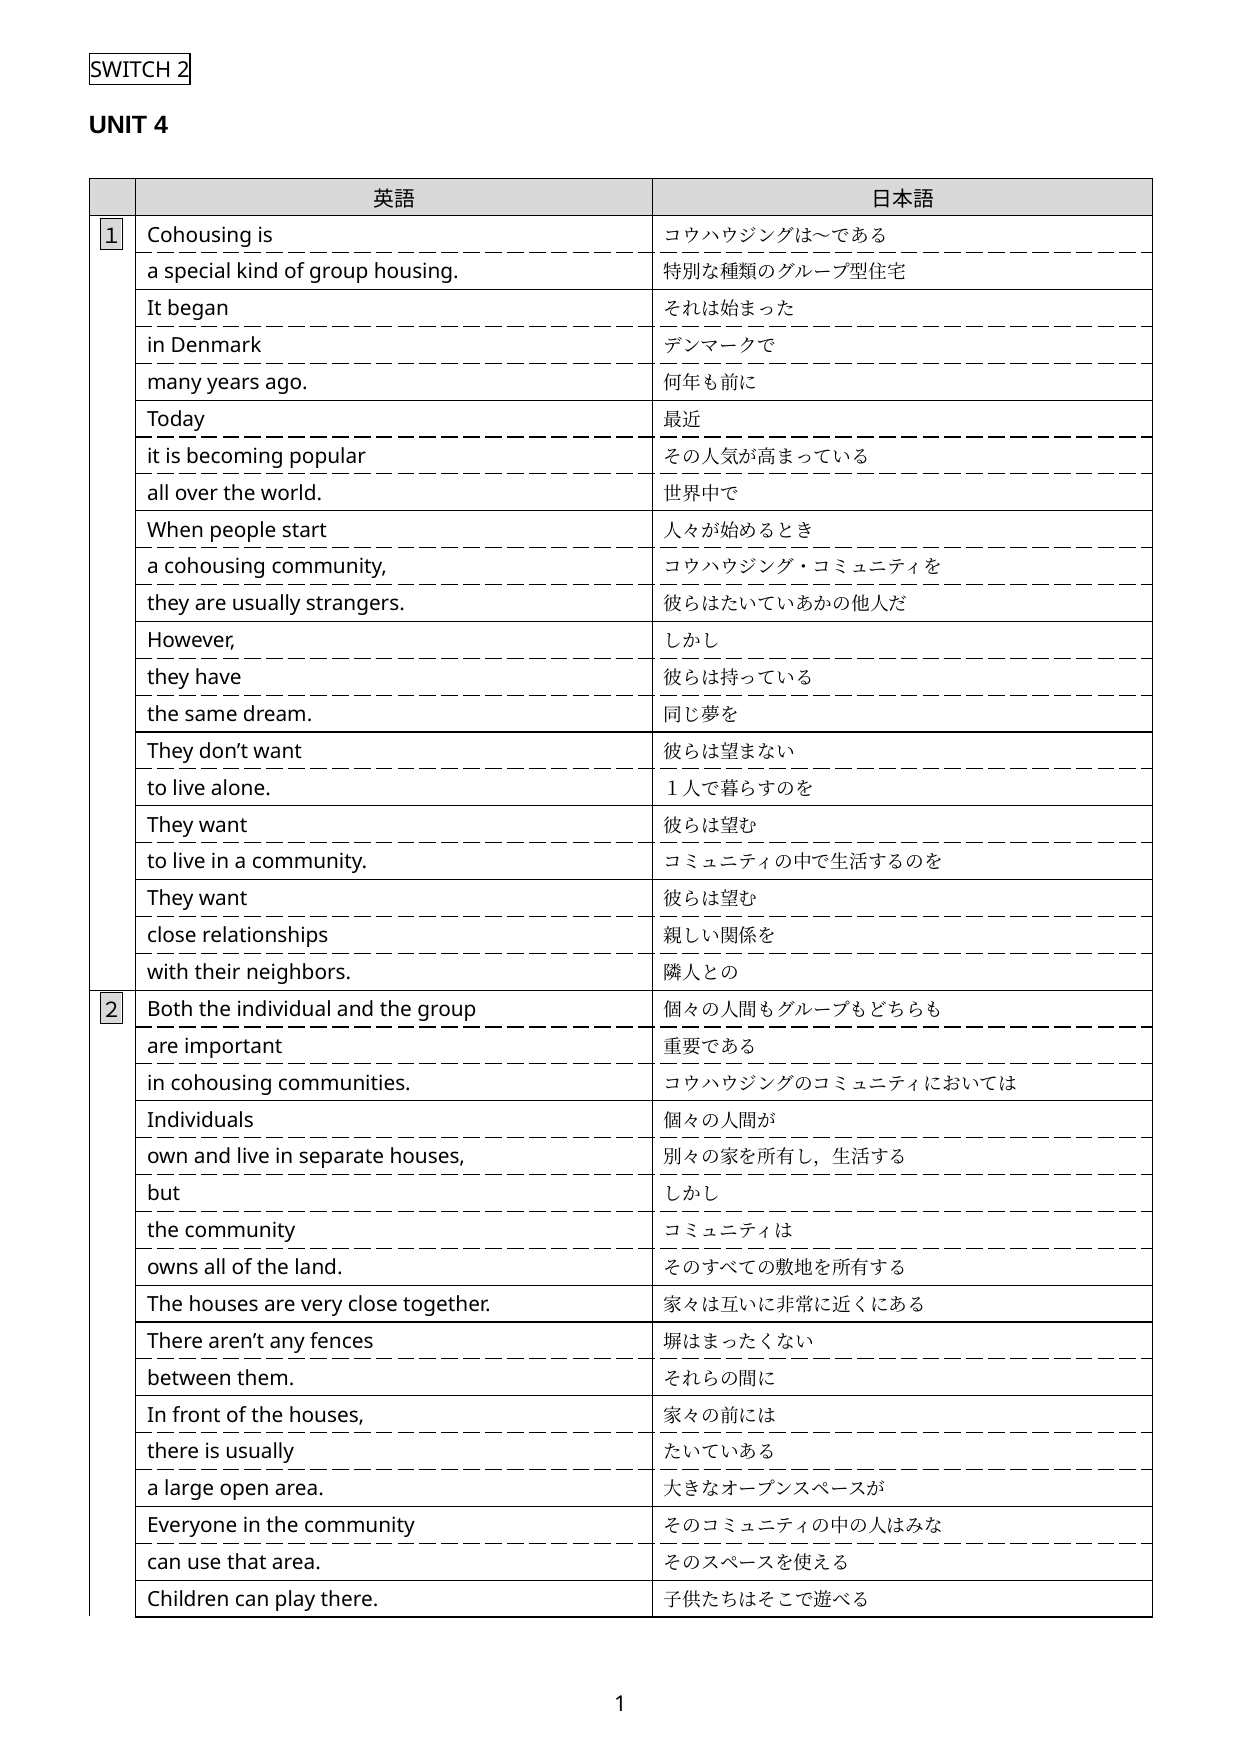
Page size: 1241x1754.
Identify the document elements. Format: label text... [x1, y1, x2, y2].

table_cell そのコミュニティの中の人はみな [653, 1507, 1152, 1543]
table_cell たいていある [653, 1432, 1152, 1469]
table_cell Individuals [136, 1101, 652, 1137]
table_cell それらの間に [653, 1358, 1152, 1395]
table_cell In front of the houses, [136, 1396, 652, 1432]
table_cell コウハウジングのコミュニティにおいては [653, 1063, 1152, 1100]
table_cell ２ [90, 991, 135, 1616]
table_cell They don’t want [136, 733, 652, 768]
table_cell 子供たちはそこで遊べる [653, 1581, 1152, 1616]
table_cell 世界中で [653, 473, 1152, 510]
table_cell there is usually [136, 1432, 652, 1469]
table_cell many years ago. [136, 363, 652, 399]
table_cell The houses are very close together. [136, 1286, 652, 1321]
table_cell デンマークで [653, 326, 1152, 363]
table_cell Today [136, 401, 652, 436]
table_cell can use that area. [136, 1543, 652, 1579]
table_cell close relationships [136, 916, 652, 953]
table_cell 家々の前には [653, 1396, 1152, 1432]
table_cell 人々が始めるとき [653, 511, 1152, 547]
table_cell They want [136, 806, 652, 842]
table_cell そのスペースを使える [653, 1543, 1152, 1579]
table_cell 家々は互いに非常に近くにある [653, 1286, 1152, 1321]
table_cell a large open area. [136, 1469, 652, 1506]
text UNIT 4 [89, 107, 1152, 142]
table_header 英語 [136, 179, 652, 215]
table_cell in Denmark [136, 326, 652, 363]
table_cell to live alone. [136, 768, 652, 805]
table_cell Cohousing is [136, 216, 652, 252]
table_cell When people start [136, 511, 652, 547]
table_cell １ [90, 216, 135, 989]
table_header 日本語 [653, 179, 1152, 215]
table_cell 最近 [653, 401, 1152, 436]
table_cell 個々の人間が [653, 1101, 1152, 1137]
table_cell they are usually strangers. [136, 584, 652, 621]
table_cell are important [136, 1026, 652, 1063]
table_cell コミュニティは [653, 1211, 1152, 1248]
table_cell 彼らは望まない [653, 733, 1152, 768]
table_cell a special kind of group housing. [136, 252, 652, 289]
table_cell その人気が高まっている [653, 436, 1152, 473]
table_cell １人で暮らすのを [653, 768, 1152, 805]
table_cell 何年も前に [653, 363, 1152, 399]
table_cell the community [136, 1211, 652, 1248]
table_cell but [136, 1174, 652, 1211]
table_cell 塀はまったくない [653, 1323, 1152, 1358]
table_cell they have [136, 658, 652, 694]
table_cell There aren’t any fences [136, 1323, 652, 1358]
table_cell between them. [136, 1358, 652, 1395]
table_cell 別々の家を所有し，生活する [653, 1137, 1152, 1174]
table_header [90, 179, 135, 215]
table_cell It began [136, 290, 652, 326]
table_cell 同じ夢を [653, 695, 1152, 731]
table_cell 彼らは望む [653, 806, 1152, 842]
table_cell コウハウジングは～である [653, 216, 1152, 252]
table_cell 重要である [653, 1026, 1152, 1063]
table_cell しかし [653, 1174, 1152, 1211]
table_cell in cohousing communities. [136, 1063, 652, 1100]
table_cell 彼らは望む [653, 880, 1152, 916]
table_cell それは始まった [653, 290, 1152, 326]
table_cell 大きなオープンスペースが [653, 1469, 1152, 1506]
table_cell the same dream. [136, 695, 652, 731]
table_cell to live in a community. [136, 842, 652, 879]
table_cell all over the world. [136, 473, 652, 510]
table_cell own and live in separate houses, [136, 1137, 652, 1174]
table_cell しかし [653, 622, 1152, 658]
table_cell 隣人との [653, 953, 1152, 989]
table_cell Both the individual and the group [136, 991, 652, 1026]
table_cell owns all of the land. [136, 1248, 652, 1284]
table_cell コウハウジング・コミュニティを [653, 547, 1152, 584]
table_cell 彼らは持っている [653, 658, 1152, 694]
table_cell 親しい関係を [653, 916, 1152, 953]
table_cell 個々の人間もグループもどちらも [653, 991, 1152, 1026]
table_cell 特別な種類のグループ型住宅 [653, 252, 1152, 289]
table_cell コミュニティの中で生活するのを [653, 842, 1152, 879]
table_cell with their neighbors. [136, 953, 652, 989]
table_cell 彼らはたいていあかの他人だ [653, 584, 1152, 621]
table_cell They want [136, 880, 652, 916]
table_cell そのすべての敷地を所有する [653, 1248, 1152, 1284]
table_cell However, [136, 622, 652, 658]
table_cell it is becoming popular [136, 436, 652, 473]
table_cell Everyone in the community [136, 1507, 652, 1543]
table_cell Children can play there. [136, 1581, 652, 1616]
table_cell a cohousing community, [136, 547, 652, 584]
